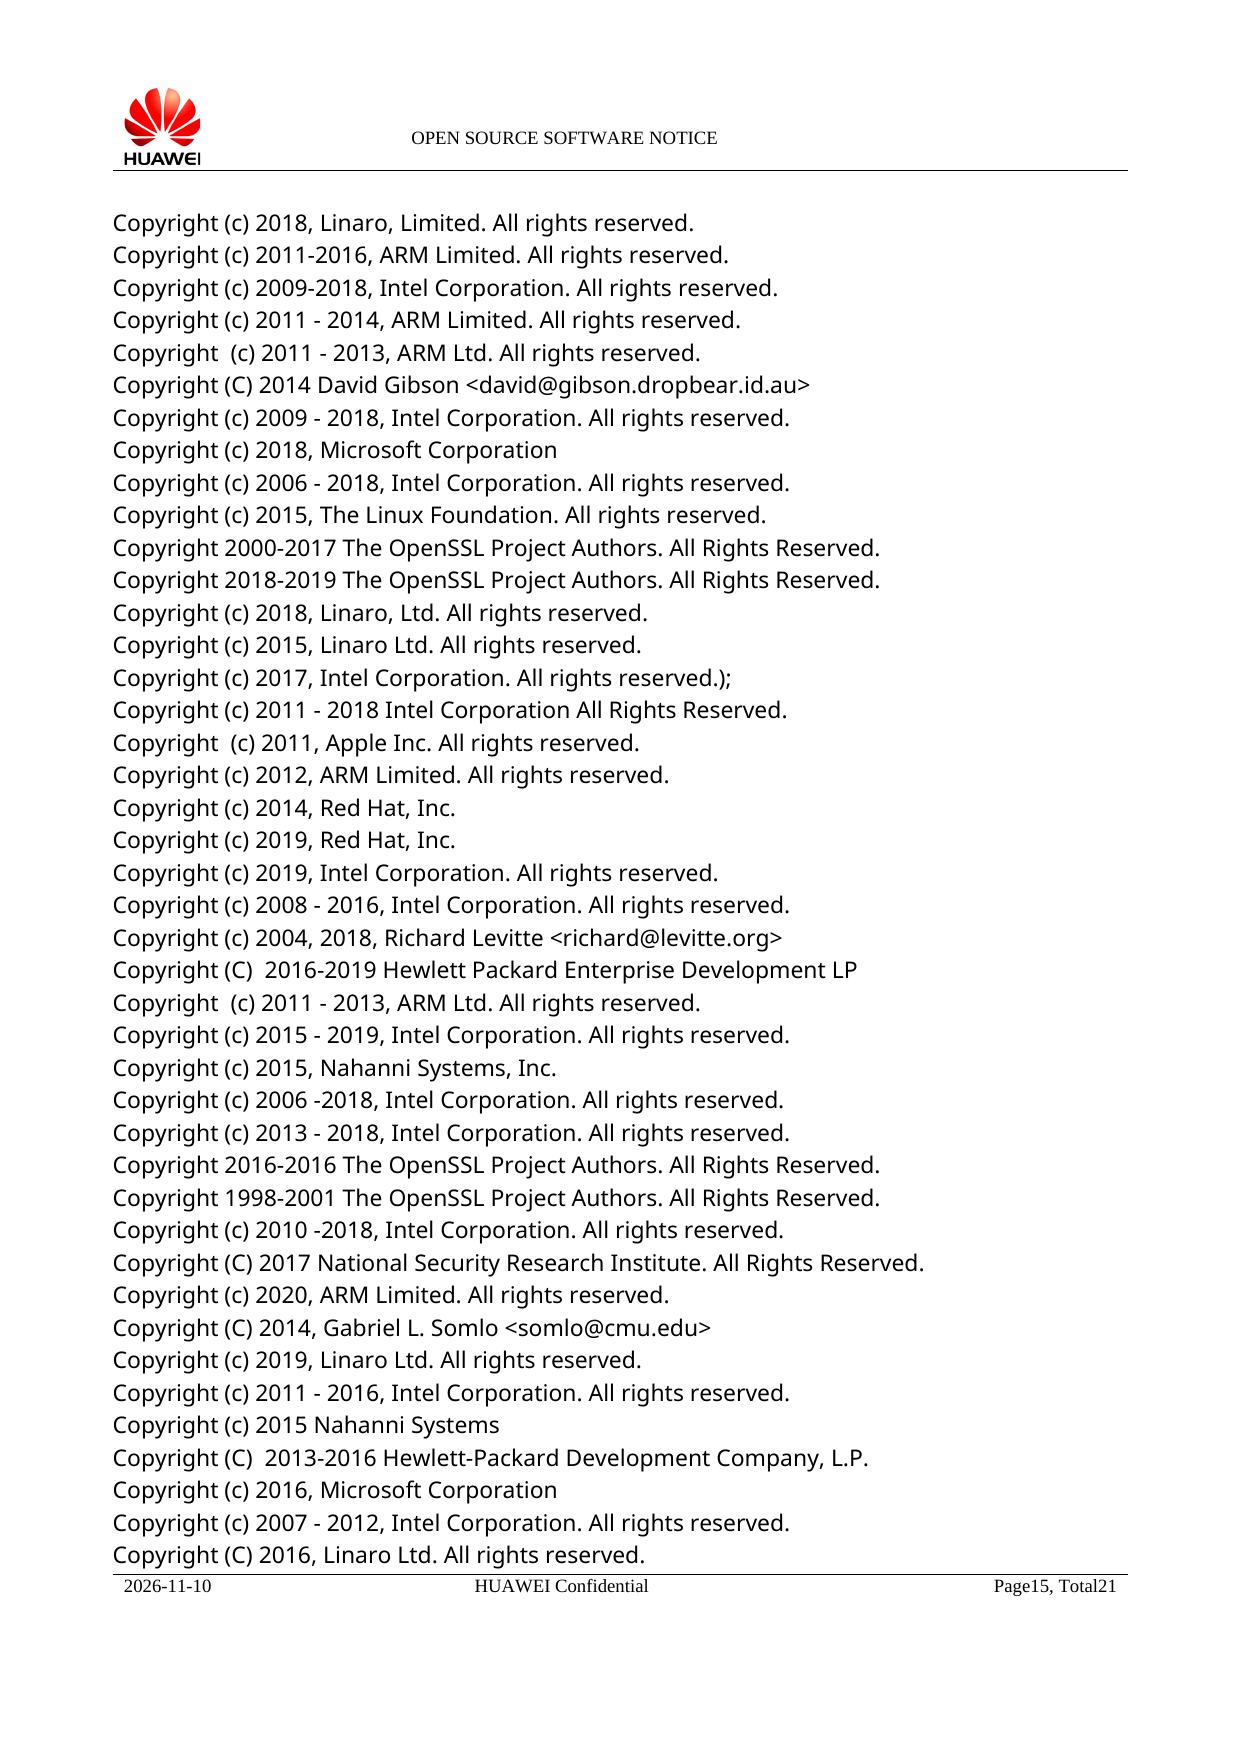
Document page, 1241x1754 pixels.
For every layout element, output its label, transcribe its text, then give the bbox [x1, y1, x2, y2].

picture [124, 88, 201, 165]
